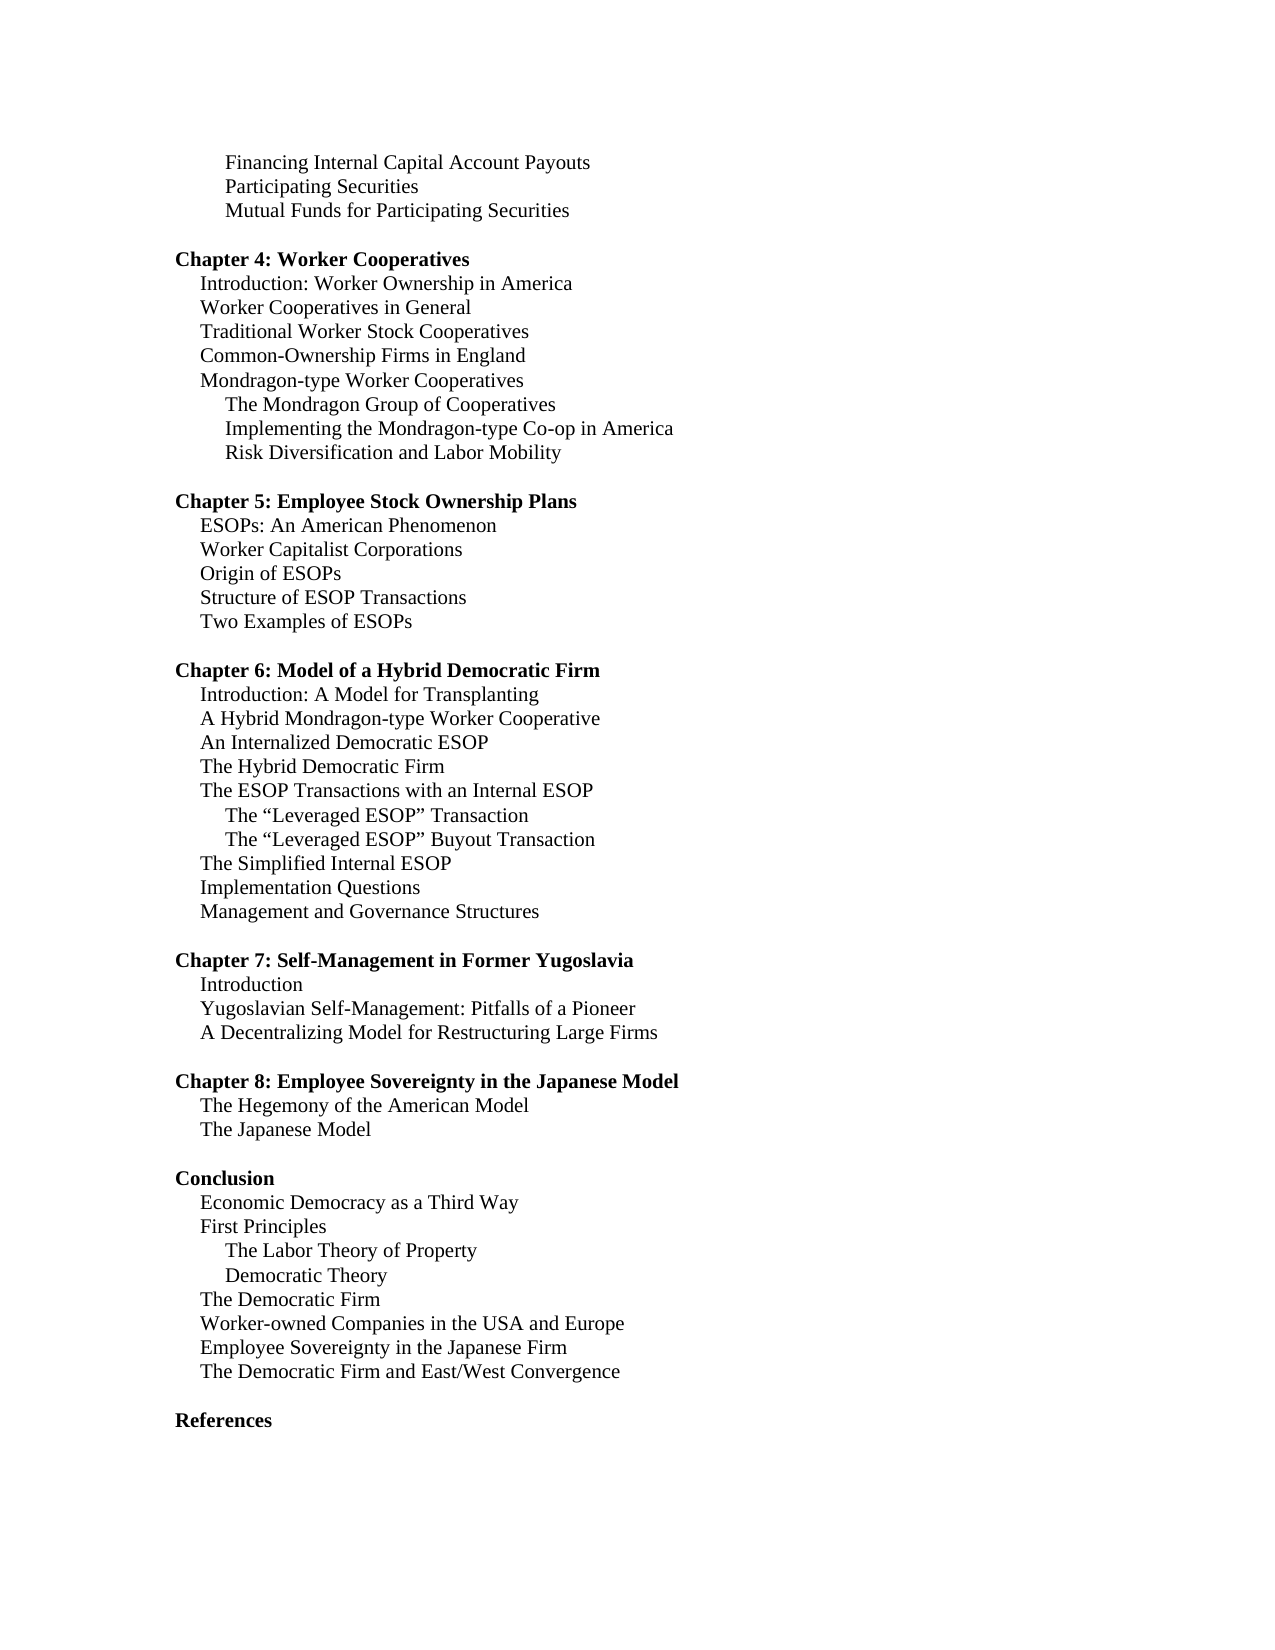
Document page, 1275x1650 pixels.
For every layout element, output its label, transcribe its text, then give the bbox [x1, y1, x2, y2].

text An Internalized Democratic ESOP [200, 730, 1125, 754]
text Democratic Theory [225, 1262, 1125, 1287]
text The Democratic Firm [200, 1287, 1125, 1311]
text Chapter 6: Model of a Hybrid Democratic Firm [175, 658, 1125, 682]
text Introduction: Worker Ownership in America [200, 271, 1125, 295]
text The Japanese Model [200, 1117, 1125, 1141]
text The Labor Theory of Property [225, 1238, 1125, 1262]
text Worker Capitalist Corporations [200, 537, 1125, 561]
text Mondragon-type Worker Cooperatives [200, 367, 1125, 392]
text Structure of ESOP Transactions [200, 585, 1125, 609]
text References [175, 1408, 1125, 1432]
text Worker Cooperatives in General [200, 295, 1125, 319]
text Financing Internal Capital Account Payouts [225, 150, 1125, 174]
text The Simplified Internal ESOP [200, 851, 1125, 875]
text Yugoslavian Self-Management: Pitfalls of a Pioneer [200, 996, 1125, 1020]
text Chapter 7: Self-Management in Former Yugoslavia [175, 948, 1125, 972]
text A Hybrid Mondragon-type Worker Cooperative [200, 706, 1125, 730]
text Origin of ESOPs [200, 561, 1125, 585]
text The “Leveraged ESOP” Buyout Transaction [225, 827, 1125, 851]
text Implementation Questions [200, 875, 1125, 899]
text Conclusion [175, 1166, 1125, 1190]
text Chapter 5: Employee Stock Ownership Plans [175, 489, 1125, 513]
text Two Examples of ESOPs [200, 609, 1125, 633]
text The Hegemony of the American Model [200, 1093, 1125, 1117]
text Mutual Funds for Participating Securities [225, 198, 1125, 222]
text The Democratic Firm and East/West Convergence [200, 1359, 1125, 1383]
text Employee Sovereignty in the Japanese Firm [200, 1335, 1125, 1359]
text First Principles [200, 1214, 1125, 1238]
text Chapter 8: Employee Sovereignty in the Japanese Model [175, 1069, 1125, 1093]
text Introduction [200, 972, 1125, 996]
text Implementing the Mondragon-type Co-op in America [225, 416, 1125, 440]
text ESOPs: An American Phenomenon [200, 513, 1125, 537]
text Chapter 4: Worker Cooperatives [175, 247, 1125, 271]
text Economic Democracy as a Third Way [200, 1190, 1125, 1214]
text The Mondragon Group of Cooperatives [225, 392, 1125, 416]
text A Decentralizing Model for Restructuring Large Firms [200, 1020, 1125, 1044]
text Worker-owned Companies in the USA and Europe [200, 1311, 1125, 1335]
text The ESOP Transactions with an Internal ESOP [200, 778, 1125, 802]
text Management and Governance Structures [200, 899, 1125, 923]
text Participating Securities [225, 174, 1125, 198]
text Risk Diversification and Labor Mobility [225, 440, 1125, 464]
text Introduction: A Model for Transplanting [200, 682, 1125, 706]
text The “Leveraged ESOP” Transaction [225, 802, 1125, 827]
text Common-Ownership Firms in England [200, 343, 1125, 367]
text Traditional Worker Stock Cooperatives [200, 319, 1125, 343]
text The Hybrid Democratic Firm [200, 754, 1125, 778]
